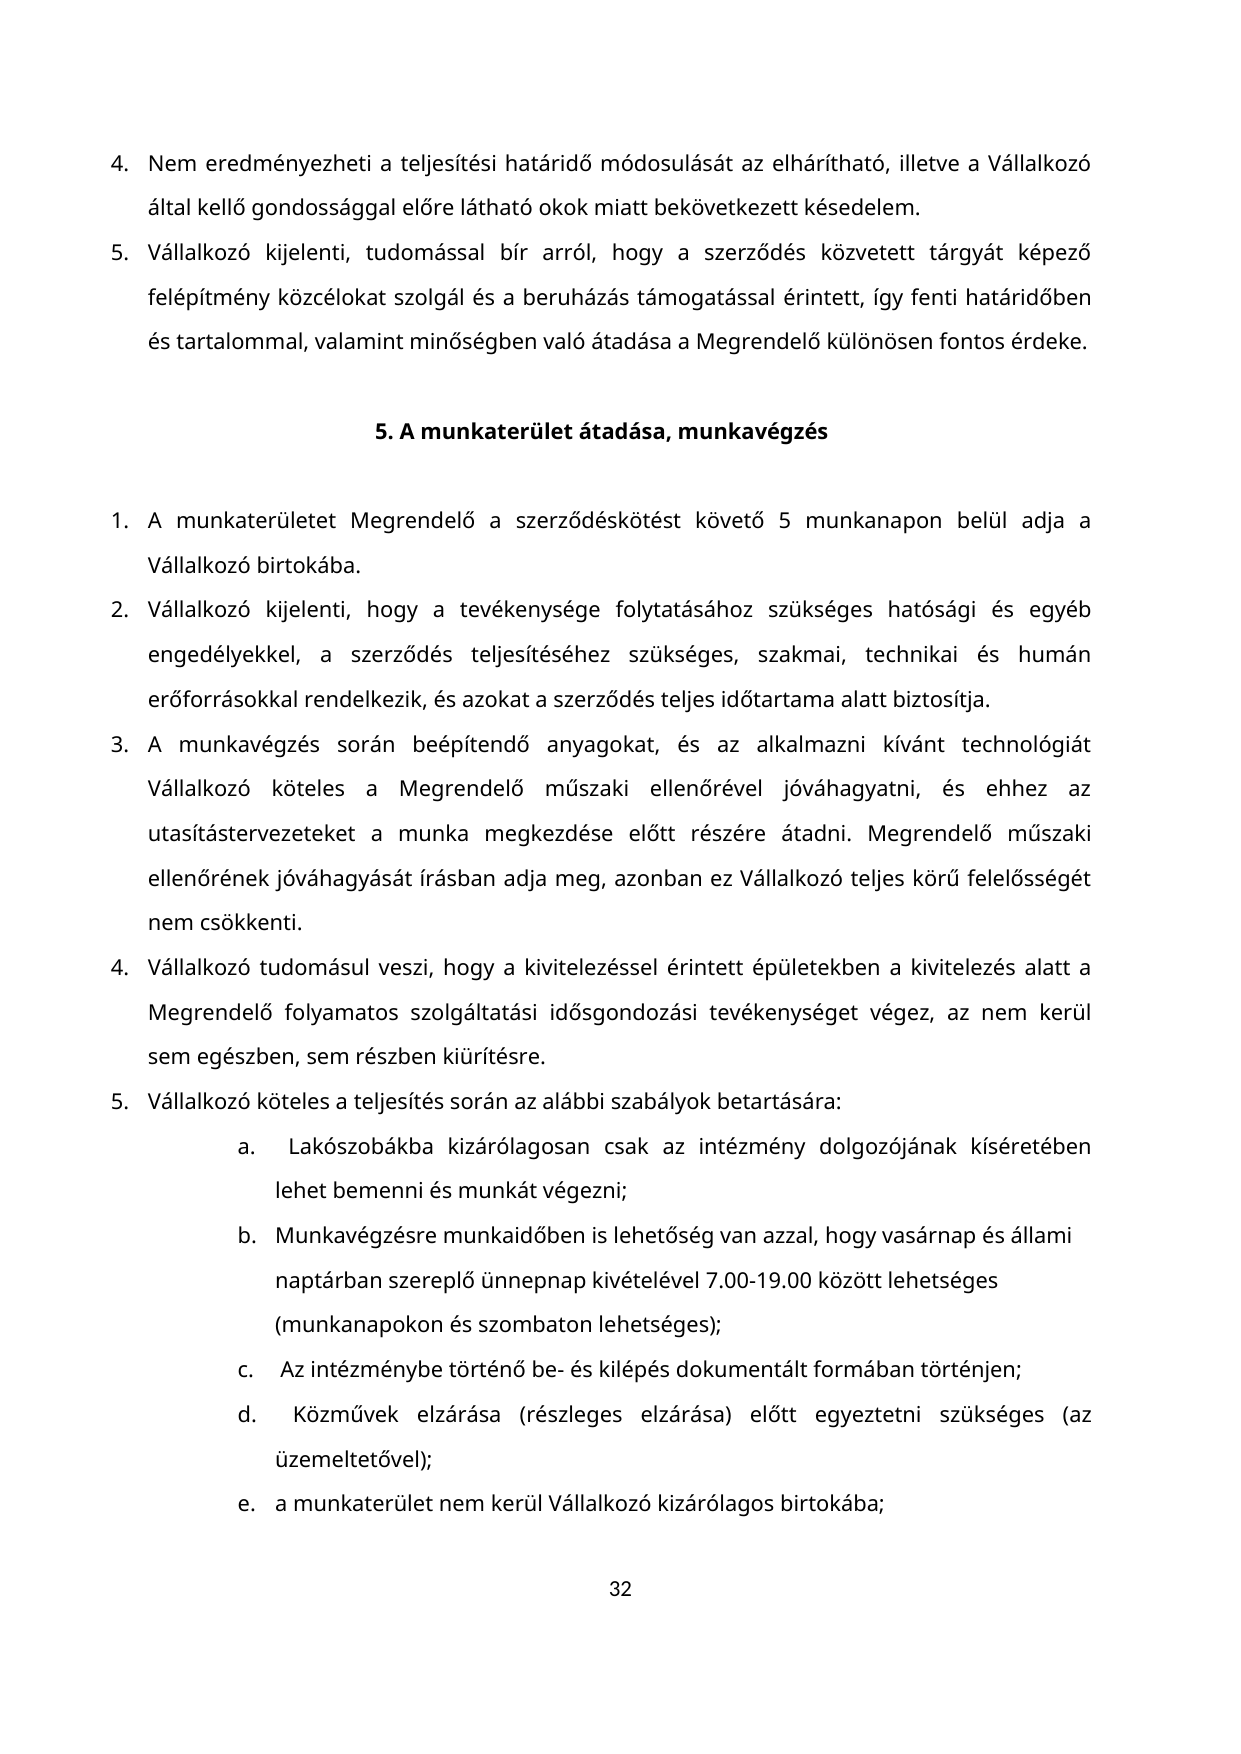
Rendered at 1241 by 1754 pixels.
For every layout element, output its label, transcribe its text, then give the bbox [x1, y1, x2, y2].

list Az intézménybe történő be- és kilépés dokumentált formában történjen; [237, 1354, 1093, 1384]
list Vállalkozó kijelenti, hogy a tevékenysége folytatásához szükséges hatósági és egyéb engedélyekkel, a szerződés teljesítéséhez szükséges, szakmai, technikai és humán erőforrásokkal rendelkezik, és azokat a szerződés teljes időtartama alatt biztosítja. [111, 594, 1093, 714]
list A munkavégzés során beépítendő anyagokat, és az alkalmazni kívánt technológiát Vállalkozó köteles a Megrendelő műszaki ellenőrével jóváhagyatni, és ehhez az utasítástervezeteket a munka megkezdése előtt részére átadni. Megrendelő műszaki ellenőrének jóváhagyását írásban adja meg, azonban ez Vállalkozó teljes körű felelősségét nem csökkenti. [111, 728, 1093, 937]
list Nem eredményezheti a teljesítési határidő módosulását az elhárítható, illetve a Vállalkozó által kellő gondossággal előre látható okok miatt bekövetkezett késedelem. [111, 148, 1093, 222]
list Vállalkozó köteles a teljesítés során az alábbi szabályok betartására: [111, 1086, 1093, 1116]
list Munkavégzésre munkaidőben is lehetőség van azzal, hogy vasárnap és állami naptárban szereplő ünnepnap kivételével 7.00-19.00 között lehetséges (munkanapokon és szombaton lehetséges); [237, 1220, 1093, 1339]
list Közművek elzárása (részleges elzárása) előtt egyeztetni szükséges (az üzemeltetővel); [237, 1399, 1093, 1473]
list Vállalkozó kijelenti, tudomással bír arról, hogy a szerződés közvetett tárgyát képező felépítmény közcélokat szolgál és a beruházás támogatással érintett, így fenti határidőben és tartalommal, valamint minőségben való átadása a Megrendelő különösen fontos érdeke. [111, 237, 1093, 356]
list Lakószobákba kizárólagosan csak az intézmény dolgozójának kíséretében lehet bemenni és munkát végezni; [237, 1131, 1093, 1205]
list Vállalkozó tudomásul veszi, hogy a kivitelezéssel érintett épületekben a kivitelezés alatt a Megrendelő folyamatos szolgáltatási idősgondozási tevékenységet végez, az nem kerül sem egészben, sem részben kiürítésre. [111, 952, 1093, 1071]
list A munkaterületet Megrendelő a szerződéskötést követő 5 munkanapon belül adja a Vállalkozó birtokába. [111, 505, 1093, 579]
list a munkaterület nem kerül Vállalkozó kizárólagos birtokába; [237, 1488, 1093, 1518]
text 5. A munkaterület átadása, munkavégzés [111, 416, 1093, 446]
